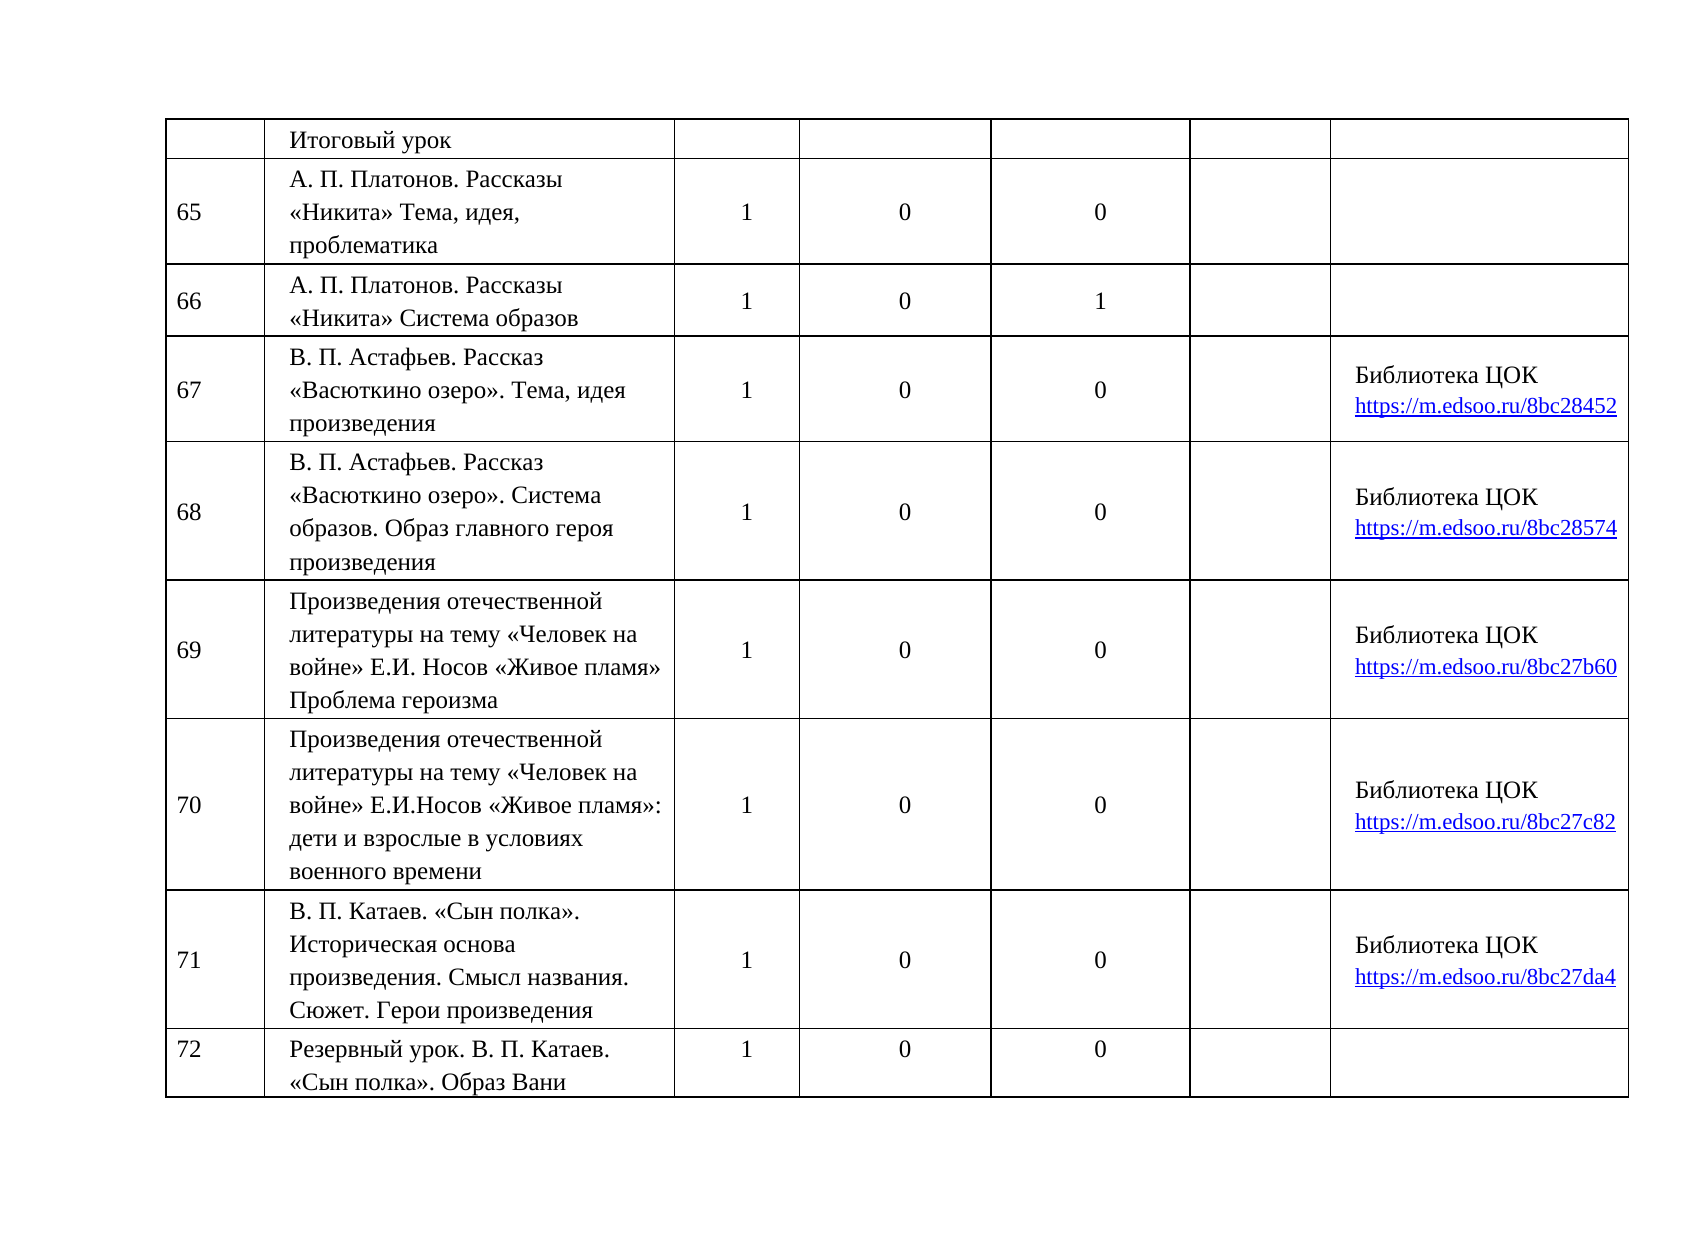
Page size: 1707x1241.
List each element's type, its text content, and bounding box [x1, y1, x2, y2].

table_cell 1 [675, 159, 799, 263]
table_cell 0 [992, 891, 1189, 1027]
table_cell В. П. Астафьев. Рассказ «Васюткино озеро». Тема, идея произведения [265, 337, 674, 441]
table_cell 0 [992, 1029, 1189, 1096]
table_cell 1 [992, 265, 1189, 335]
table_cell [1191, 1029, 1330, 1096]
table_cell 1 [675, 719, 799, 889]
table_cell [1191, 120, 1330, 157]
table_cell [1331, 1029, 1628, 1096]
table_cell 69 [167, 581, 264, 718]
table_cell 0 [800, 265, 990, 335]
table_cell 67 [167, 337, 264, 441]
table_cell [1191, 891, 1330, 1027]
table_cell 70 [167, 719, 264, 889]
table_cell [1191, 719, 1330, 889]
table_cell [1331, 265, 1628, 335]
table_cell 1 [675, 120, 799, 157]
table_cell [1331, 159, 1628, 263]
table_cell 0 [800, 159, 990, 263]
table_cell Библиотека ЦОК https://m.edsoo.ru/8bc27c82 [1331, 719, 1628, 889]
table_cell 0 [992, 719, 1189, 889]
table_cell [1331, 120, 1628, 157]
table_cell Произведения отечественной литературы на тему «Человек на войне» Е.И.Носов «Живое пламя»: дети и взрослые в условиях военного времени [265, 719, 674, 889]
table_cell 66 [167, 265, 264, 335]
table_cell 0 [800, 581, 990, 718]
table_cell 68 [167, 442, 264, 579]
table_cell 64 [167, 120, 264, 157]
table_cell 0 [800, 120, 990, 157]
table_cell 0 [800, 1029, 990, 1096]
table_cell Произведения отечественной литературы на тему «Человек на войне» Е.И. Носов «Живое пламя» Проблема героизма [265, 581, 674, 718]
table_cell 0 [992, 581, 1189, 718]
table_cell 0 [800, 719, 990, 889]
table_cell Библиотека ЦОК https://m.edsoo.ru/8bc28574 [1331, 442, 1628, 579]
table_cell 72 [167, 1029, 264, 1096]
table_cell 1 [675, 581, 799, 718]
table_cell 71 [167, 891, 264, 1027]
table_cell 1 [675, 891, 799, 1027]
table_cell 65 [167, 159, 264, 263]
table_cell А. П. Платонов. Рассказы «Никита» Система образов [265, 265, 674, 335]
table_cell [265, 120, 674, 157]
table_cell 0 [800, 442, 990, 579]
table_cell 0 [800, 337, 990, 441]
table_cell В. П. Астафьев. Рассказ «Васюткино озеро». Система образов. Образ главного героя произведения [265, 442, 674, 579]
table_cell А. П. Платонов. Рассказы «Никита» Тема, идея, проблематика [265, 159, 674, 263]
table_cell [1191, 159, 1330, 263]
table_cell В. П. Катаев. «Сын полка». Историческая основа произведения. Смысл названия. Сюжет. Герои произведения [265, 891, 674, 1027]
table_cell Библиотека ЦОК https://m.edsoo.ru/8bc28452 [1331, 337, 1628, 441]
table_cell Библиотека ЦОК https://m.edsoo.ru/8bc27da4 [1331, 891, 1628, 1027]
table_cell 1 [675, 442, 799, 579]
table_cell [265, 1029, 674, 1096]
table_cell 1 [675, 1029, 799, 1096]
table_cell 1 [675, 337, 799, 441]
table_cell 0 [992, 120, 1189, 157]
table_cell [1191, 442, 1330, 579]
table_cell 0 [992, 159, 1189, 263]
table_cell [1191, 337, 1330, 441]
table_cell [1191, 265, 1330, 335]
table_cell 0 [800, 891, 990, 1027]
table_cell 0 [992, 442, 1189, 579]
table_cell [1191, 581, 1330, 718]
table_cell 1 [675, 265, 799, 335]
table_cell Библиотека ЦОК https://m.edsoo.ru/8bc27b60 [1331, 581, 1628, 718]
table_cell 0 [992, 337, 1189, 441]
